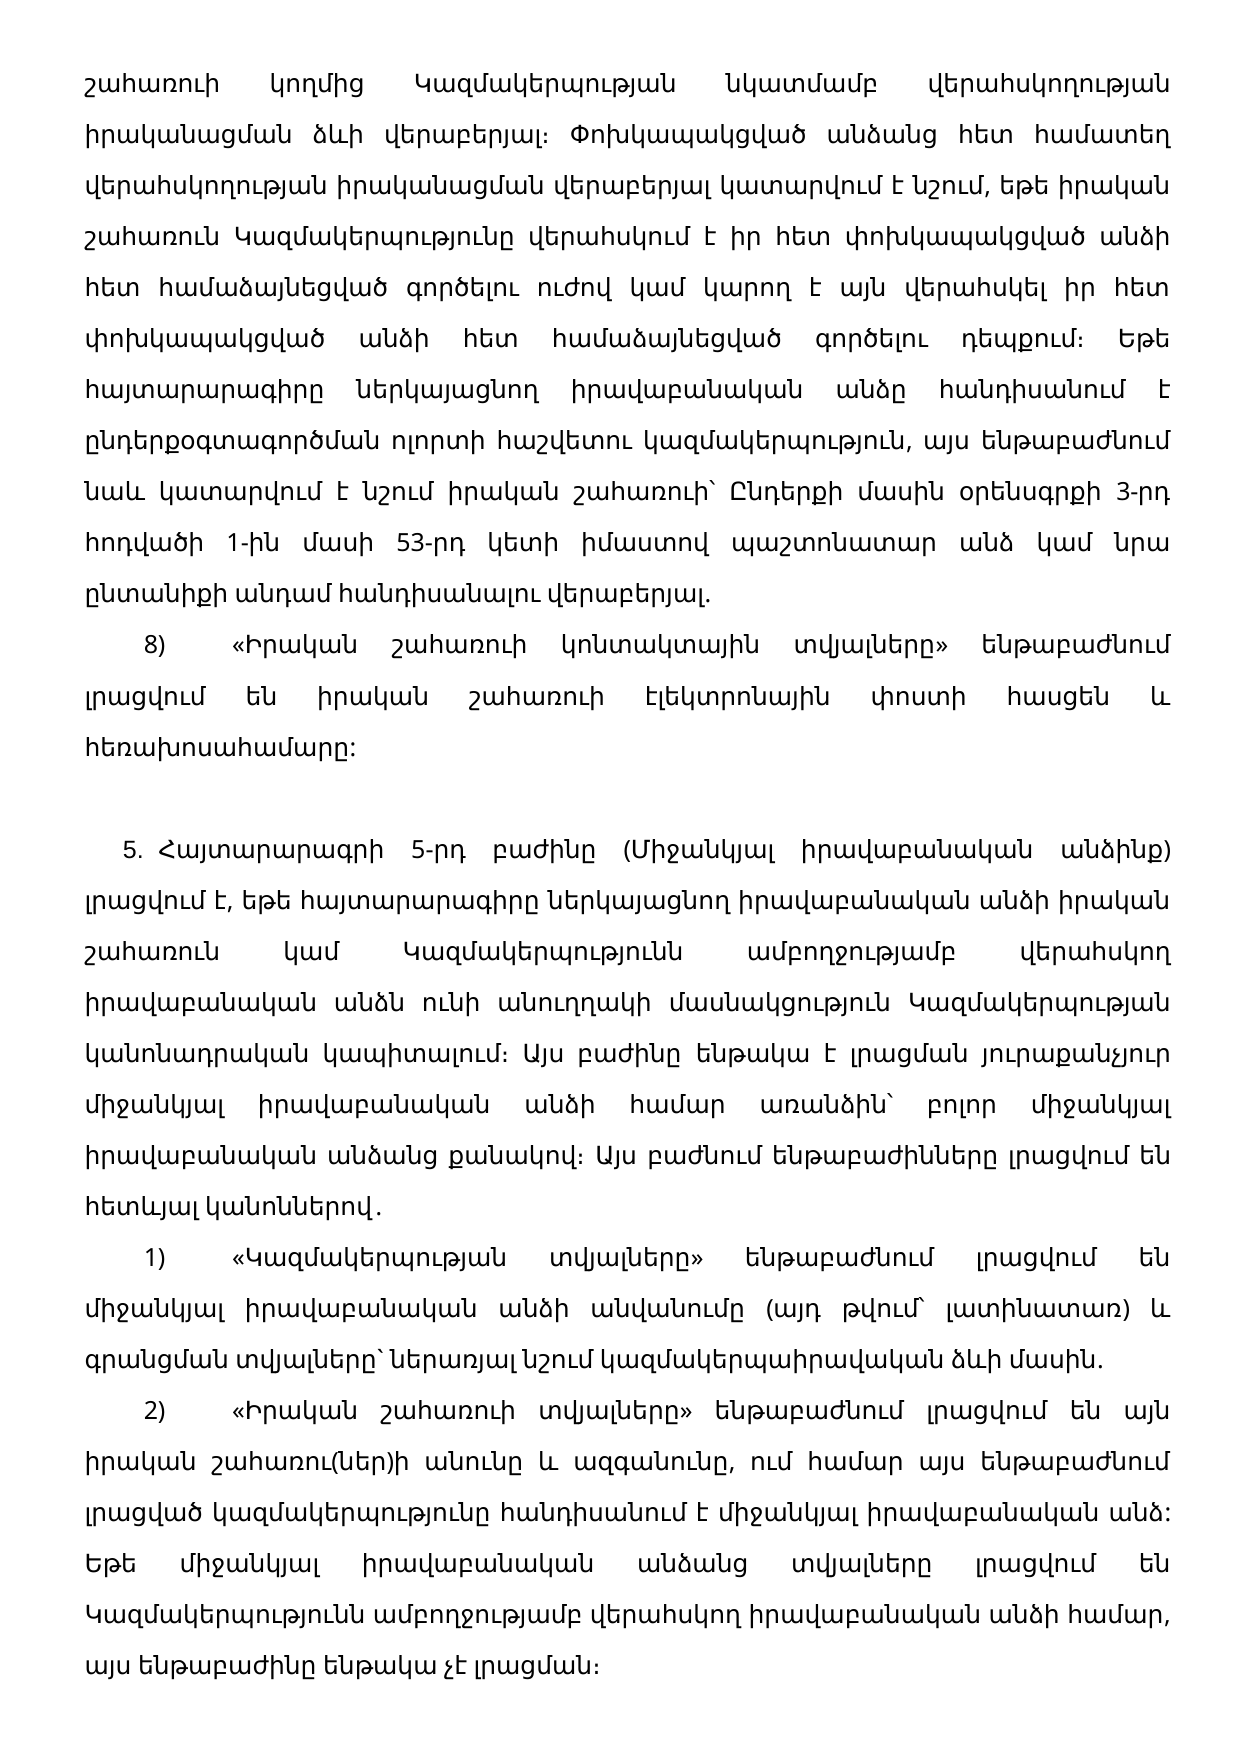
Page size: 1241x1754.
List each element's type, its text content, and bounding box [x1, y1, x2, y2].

list «Իրական շահառուի կոնտակտային տվյալները» ենթաբաժնում լրացվում են իրական շահառուի էլեկտրոնային փոստի հասցեն և հեռախոսահամարը: [84, 627, 1171, 763]
list Հայտարարագրի 5-րդ բաժինը (Միջանկյալ իրավաբանական անձինք) լրացվում է, եթե հայտարարագիրը ներկայացնող իրավաբանական անձի իրական շահառուն կամ Կազմակերպությունն ամբողջությամբ վերահսկող իրավաբանական անձն ունի անուղղակի մասնակցություն Կազմակերպության կանոնադրական կապիտալում։ Այս բաժինը ենթակա է լրացման յուրաքանչյուր միջանկյալ իրավաբանական անձի համար առանձին՝ բոլոր միջանկյալ իրավաբանական անձանց քանակով։ Այս բաժնում ենթաբաժինները լրացվում են հետևյալ կանոններով․ [84, 831, 1171, 1223]
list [84, 66, 1171, 610]
list «Կազմակերպության տվյալները» ենթաբաժնում լրացվում են միջանկյալ իրավաբանական անձի անվանումը (այդ թվում՝ լատինատառ) և գրանցման տվյալները` ներառյալ նշում կազմակերպաիրավական ձևի մասին. [84, 1239, 1171, 1376]
list «Իրական շահառուի տվյալները» ենթաբաժնում լրացվում են այն իրական շահառու(ներ)ի անունը և ազգանունը, ում համար այս ենթաբաժնում լրացված կազմակերպությունը հանդիսանում է միջանկյալ իրավաբանական անձ: Եթե միջանկյալ իրավաբանական անձանց տվյալները լրացվում են Կազմակերպությունն ամբողջությամբ վերահսկող իրավաբանական անձի համար, այս ենթաբաժինը ենթակա չէ լրացման։ [84, 1393, 1171, 1682]
